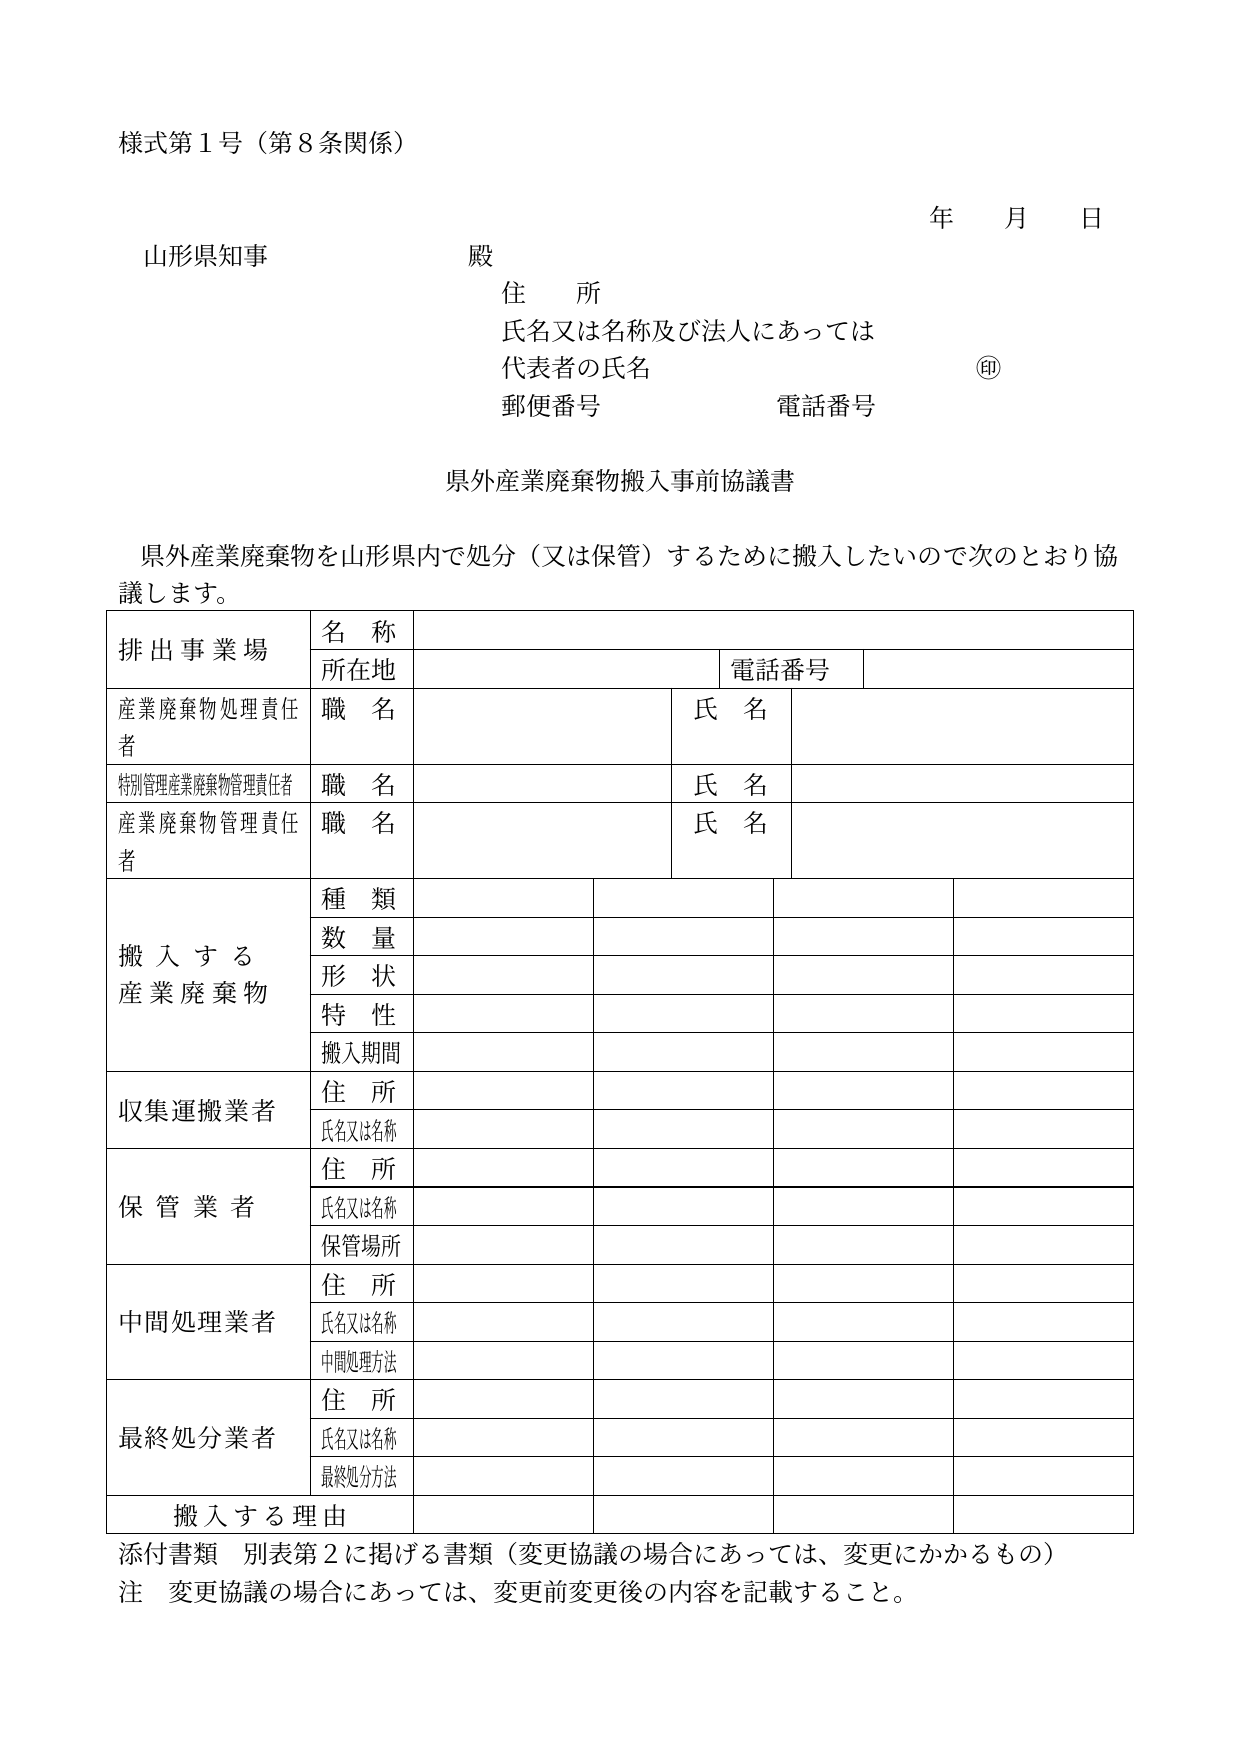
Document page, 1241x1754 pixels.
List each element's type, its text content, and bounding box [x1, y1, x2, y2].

table_cell [594, 1380, 773, 1418]
text 様式第１号（第８条関係） [118, 123, 1122, 160]
table_cell 搬入する 産業廃棄物 [107, 879, 310, 1071]
table_cell 住 所 [311, 1265, 413, 1302]
table_cell 氏 名 [672, 803, 791, 878]
table_cell [954, 1188, 1133, 1225]
table_cell [954, 1265, 1133, 1302]
table_cell [414, 1226, 593, 1263]
table_cell [792, 689, 1133, 763]
table_cell 住 所 [311, 1072, 413, 1109]
table_cell 中間処理方法 [311, 1342, 413, 1379]
table_cell [954, 918, 1133, 955]
table_cell 中間処理業者 [107, 1265, 310, 1379]
table_cell [414, 689, 671, 763]
table_cell [594, 1342, 773, 1379]
table_cell 搬入期間 [311, 1033, 413, 1071]
text 山形県知事 殿 [118, 235, 1122, 273]
table_cell [774, 1457, 953, 1495]
table_cell [594, 879, 773, 917]
text 代表者の氏名 ㊞ [118, 348, 1122, 385]
table_cell [954, 1033, 1133, 1071]
table_cell 職 名 [311, 803, 413, 878]
table_cell [414, 1265, 593, 1302]
table_cell [954, 1303, 1133, 1341]
table_cell [774, 1342, 953, 1379]
table_cell [414, 879, 593, 917]
table_cell 産業廃棄物処理責任者 [107, 689, 310, 763]
table_cell 職 名 [311, 765, 413, 802]
table_cell [954, 879, 1133, 917]
table_cell [594, 1265, 773, 1302]
table_cell 電話番号 [720, 650, 863, 687]
table_cell [774, 956, 953, 994]
table_cell [414, 995, 593, 1032]
table_cell [414, 1072, 593, 1109]
table_cell 形 状 [311, 956, 413, 994]
text 注 変更協議の場合にあっては、変更前変更後の内容を記載すること。 [118, 1572, 1122, 1609]
table_cell 最終処分業者 [107, 1380, 310, 1495]
table_cell [414, 1496, 593, 1533]
table_cell 保管業者 [107, 1149, 310, 1263]
table_cell [954, 1110, 1133, 1148]
table_cell 氏 名 [672, 689, 791, 763]
table_cell 氏 名 [672, 765, 791, 802]
table_cell [594, 1188, 773, 1225]
table_cell 氏名又は名称 [311, 1110, 413, 1148]
table_cell [594, 1496, 773, 1533]
table_cell [954, 995, 1133, 1032]
table_cell 特別管理産業廃棄物管理責任者 [107, 765, 310, 802]
table_cell [864, 650, 1133, 687]
table_cell 産業廃棄物管理責任者 [107, 803, 310, 878]
table_cell 職 名 [311, 689, 413, 763]
table_cell [954, 1149, 1133, 1186]
table_cell 特 性 [311, 995, 413, 1032]
table_cell [414, 1380, 593, 1418]
table_cell [594, 1226, 773, 1263]
text 郵便番号 電話番号 [118, 385, 1122, 423]
table_cell [594, 1033, 773, 1071]
table_cell [774, 1265, 953, 1302]
table_cell [594, 1072, 773, 1109]
table_cell [954, 1380, 1133, 1418]
table_cell 氏名又は名称 [311, 1188, 413, 1225]
table_cell [774, 1188, 953, 1225]
text 県外産業廃棄物搬入事前協議書 [118, 460, 1122, 498]
table_cell 保管場所 [311, 1226, 413, 1263]
table_cell [774, 1380, 953, 1418]
table_cell [414, 765, 671, 802]
table_cell [414, 1033, 593, 1071]
table_cell [774, 1149, 953, 1186]
table_cell [594, 918, 773, 955]
text 氏名又は名称及び法人にあっては [118, 310, 1122, 348]
table_cell [954, 1496, 1133, 1533]
table_cell [774, 1496, 953, 1533]
table_cell 種 類 [311, 879, 413, 917]
table_cell [954, 1226, 1133, 1263]
table_cell 氏名又は名称 [311, 1419, 413, 1456]
table_cell [954, 956, 1133, 994]
table_cell [774, 1303, 953, 1341]
table_cell [414, 1188, 593, 1225]
text 住 所 [118, 273, 1122, 310]
table_cell [414, 803, 671, 878]
table_cell [414, 956, 593, 994]
text 県外産業廃棄物を山形県内で処分（又は保管）するために搬入したいので次のとおり協議します。 [118, 535, 1122, 610]
table_cell [594, 1149, 773, 1186]
text 添付書類 別表第２に掲げる書類（変更協議の場合にあっては、変更にかかるもの） [118, 1534, 1122, 1572]
table_cell [954, 1072, 1133, 1109]
table_cell [774, 918, 953, 955]
table_cell [414, 1457, 593, 1495]
table_cell 住 所 [311, 1149, 413, 1186]
table_cell [594, 956, 773, 994]
table_cell [414, 650, 719, 687]
table_cell [594, 1419, 773, 1456]
table_cell [792, 803, 1133, 878]
table_cell [594, 1110, 773, 1148]
table_cell [414, 918, 593, 955]
table_cell [774, 1072, 953, 1109]
table_header 名 称 [311, 611, 413, 649]
table_cell 数 量 [311, 918, 413, 955]
table_cell [792, 765, 1133, 802]
table_cell 収集運搬業者 [107, 1072, 310, 1148]
table_cell [954, 1419, 1133, 1456]
table_header 排出事業場 [107, 611, 310, 687]
table_cell [594, 995, 773, 1032]
table_cell [594, 1303, 773, 1341]
table_cell [774, 1033, 953, 1071]
table_cell [414, 1149, 593, 1186]
table_cell [414, 1110, 593, 1148]
table_cell 氏名又は名称 [311, 1303, 413, 1341]
table_cell [414, 1303, 593, 1341]
table_cell 最終処分方法 [311, 1457, 413, 1495]
table_cell 住 所 [311, 1380, 413, 1418]
table_cell 搬入する理由 [107, 1496, 413, 1533]
table_cell [414, 1342, 593, 1379]
table_cell [774, 1110, 953, 1148]
table_cell [954, 1342, 1133, 1379]
table_cell 所在地 [311, 650, 413, 687]
table_cell [954, 1457, 1133, 1495]
table_cell [414, 1419, 593, 1456]
table_cell [774, 1419, 953, 1456]
text 年 月 日 [118, 198, 1104, 235]
table_cell [594, 1457, 773, 1495]
table_cell [774, 995, 953, 1032]
table_cell [774, 879, 953, 917]
table_header [414, 611, 1133, 649]
table_cell [774, 1226, 953, 1263]
